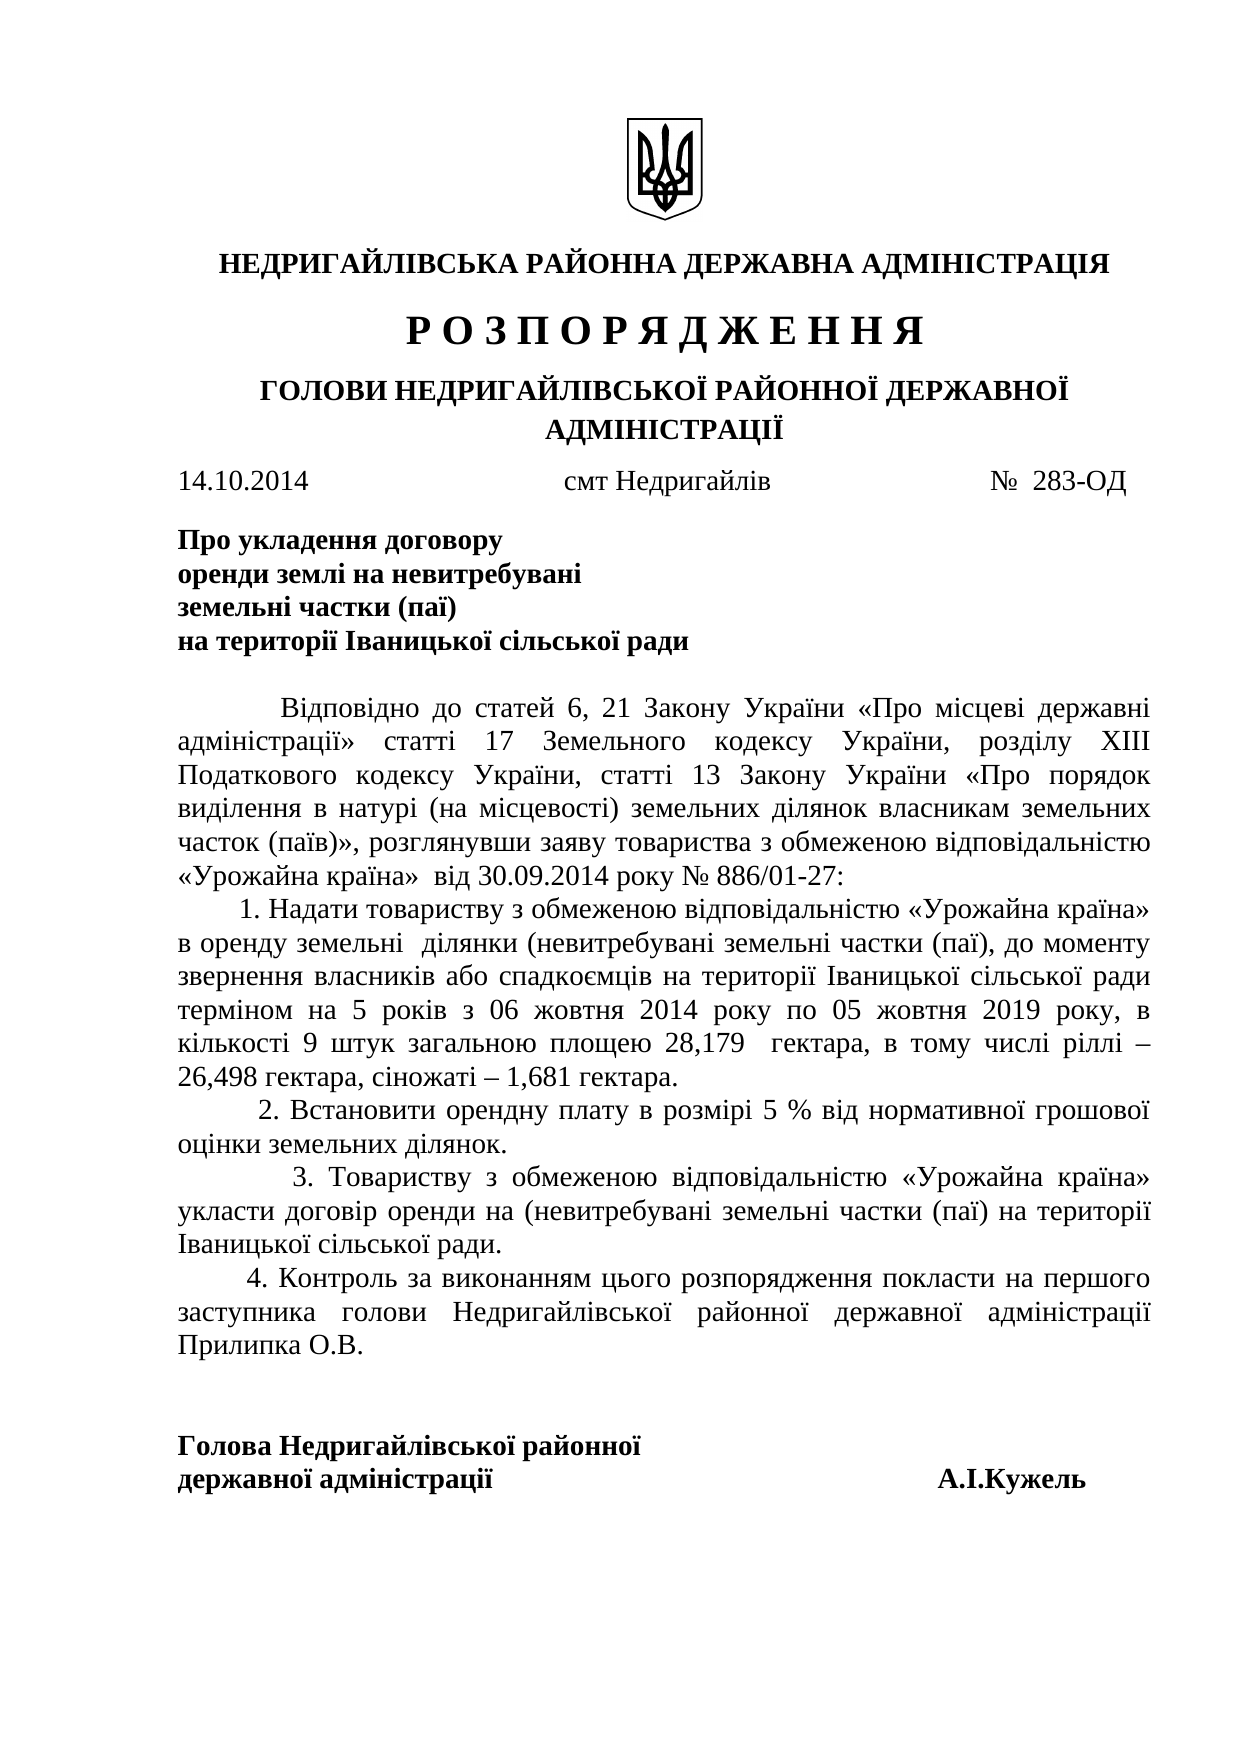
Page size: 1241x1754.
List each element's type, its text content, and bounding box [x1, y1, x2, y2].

text державної адміністрації А.І.Кужель [177, 1461, 1152, 1495]
text 4. Контроль за виконанням цього розпорядження покласти на першого заступника голови Недригайлівської районної державної адміністрації Прилипка О.В. [177, 1260, 1152, 1361]
text 3. Товариству з обмеженою відповідальністю «Урожайна країна» укласти договір оренди на (невитребувані земельні частки (паї) на території Іваницької сільської ради. [177, 1159, 1152, 1260]
text ГОЛОВИ НЕДРИГАЙЛІВСЬКОЇ РАЙОННОЇ ДЕРЖАВНОЇ АДМІНІСТРАЦІЇ [177, 373, 1152, 445]
text Відповідно до статей 6, 21 Закону України «Про місцеві державні адміністрації» статті 17 Земельного кодексу України, розділу ХІІІ Податкового кодексу України, статті 13 Закону України «Про порядок виділення в натурі (на місцевості) земельних ділянок власникам земельних часток (паїв)», розглянувши заяву товариства з обмеженою відповідальністю «Урожайна країна» від 30.09.2014 року № 886/01-27: [177, 690, 1152, 891]
picture [626, 118, 703, 222]
text оренди землі на невитребувані [177, 556, 1152, 589]
text 2. Встановити орендну плату в розмірі 5 % від нормативної грошової оцінки земельних ділянок. [177, 1092, 1152, 1159]
text земельні частки (паї) [177, 589, 1152, 623]
text 14.10.2014 смт Недригайлів № 283-ОД [177, 463, 1152, 496]
text Голова Недригайлівської районної [177, 1428, 1152, 1461]
text на території Іваницької сільської ради [177, 623, 1152, 656]
text 1. Надати товариству з обмеженою відповідальністю «Урожайна країна» в оренду земельні ділянки (невитребувані земельні частки (паї), до моменту звернення власників або спадкоємців на території Іваницької сільської ради терміном на 5 років з 06 жовтня 2014 року по 05 жовтня 2019 року, в кількості 9 штук загальною площею 28,179 гектара, в тому числі ріллі – 26,498 гектара, сіножаті – 1,681 гектара. [177, 891, 1152, 1092]
text Про укладення договору [177, 522, 1152, 556]
text НЕДРИГАЙЛІВСЬКА РАЙОННА ДЕРЖАВНА АДМІНІСТРАЦІЯ [177, 246, 1152, 280]
text Р О З П О Р Я Д Ж Е Н Н Я [177, 306, 1152, 354]
